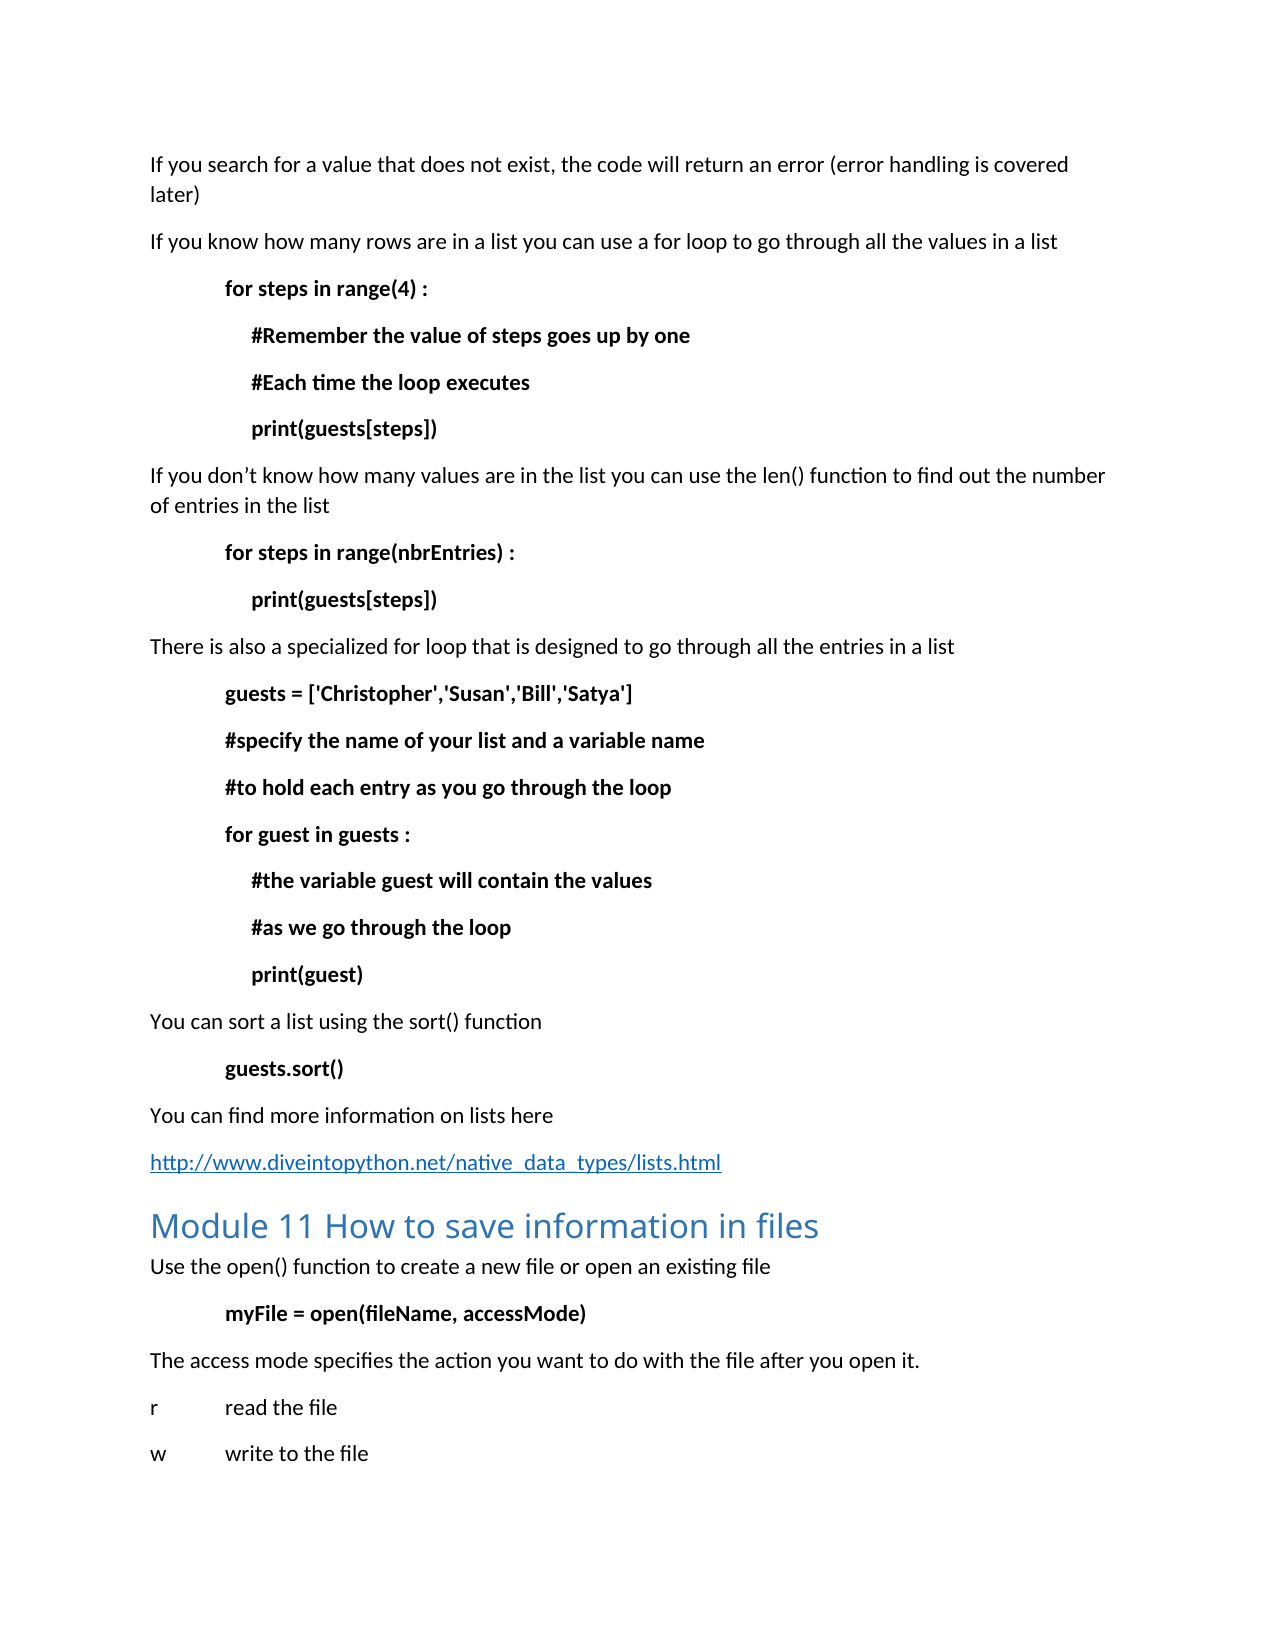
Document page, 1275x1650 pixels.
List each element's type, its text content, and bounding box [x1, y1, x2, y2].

text #as we go through the loop [225, 913, 1125, 942]
text http://www.diveintopython.net/native_data_types/lists.html [150, 1148, 1125, 1176]
text for steps in range(nbrEntries) : [225, 538, 1125, 567]
text print(guests[steps]) [225, 585, 1125, 613]
text #the variable guest will contain the values [225, 867, 1125, 895]
text You can find more information on lists here [150, 1101, 1125, 1129]
text Use the open() function to create a new file or open an existing file [150, 1252, 1125, 1280]
text #to hold each entry as you go through the loop [225, 773, 1125, 801]
text guests.sort() [225, 1054, 1125, 1082]
text print(guest) [225, 960, 1125, 988]
text print(guests[steps]) [225, 414, 1125, 443]
text If you don’t know how many values are in the list you can use the len() function to find out the number of entries in the list [150, 461, 1125, 520]
text #Remember the value of steps goes up by one [225, 321, 1125, 349]
text for guest in guests : [225, 820, 1125, 848]
subtitle Module 11 How to save information in files [150, 1203, 1125, 1248]
text myFile = open(fileName, accessMode) [225, 1299, 1125, 1327]
text The access mode specifies the action you want to do with the file after you open it. [150, 1346, 1125, 1374]
text #specify the name of your list and a variable name [225, 726, 1125, 754]
text guests = ['Christopher','Susan','Bill','Satya'] [225, 679, 1125, 707]
text r read the file [150, 1393, 1125, 1421]
text If you know how many rows are in a list you can use a for loop to go through all the values in a list [150, 227, 1125, 255]
text w write to the file [150, 1439, 1125, 1468]
text #Each time the loop executes [225, 368, 1125, 396]
text If you search for a value that does not exist, the code will return an error (error handling is covered later) [150, 150, 1125, 208]
text There is also a specialized for loop that is designed to go through all the entries in a list [150, 632, 1125, 660]
text for steps in range(4) : [225, 274, 1125, 302]
text You can sort a list using the sort() function [150, 1007, 1125, 1035]
